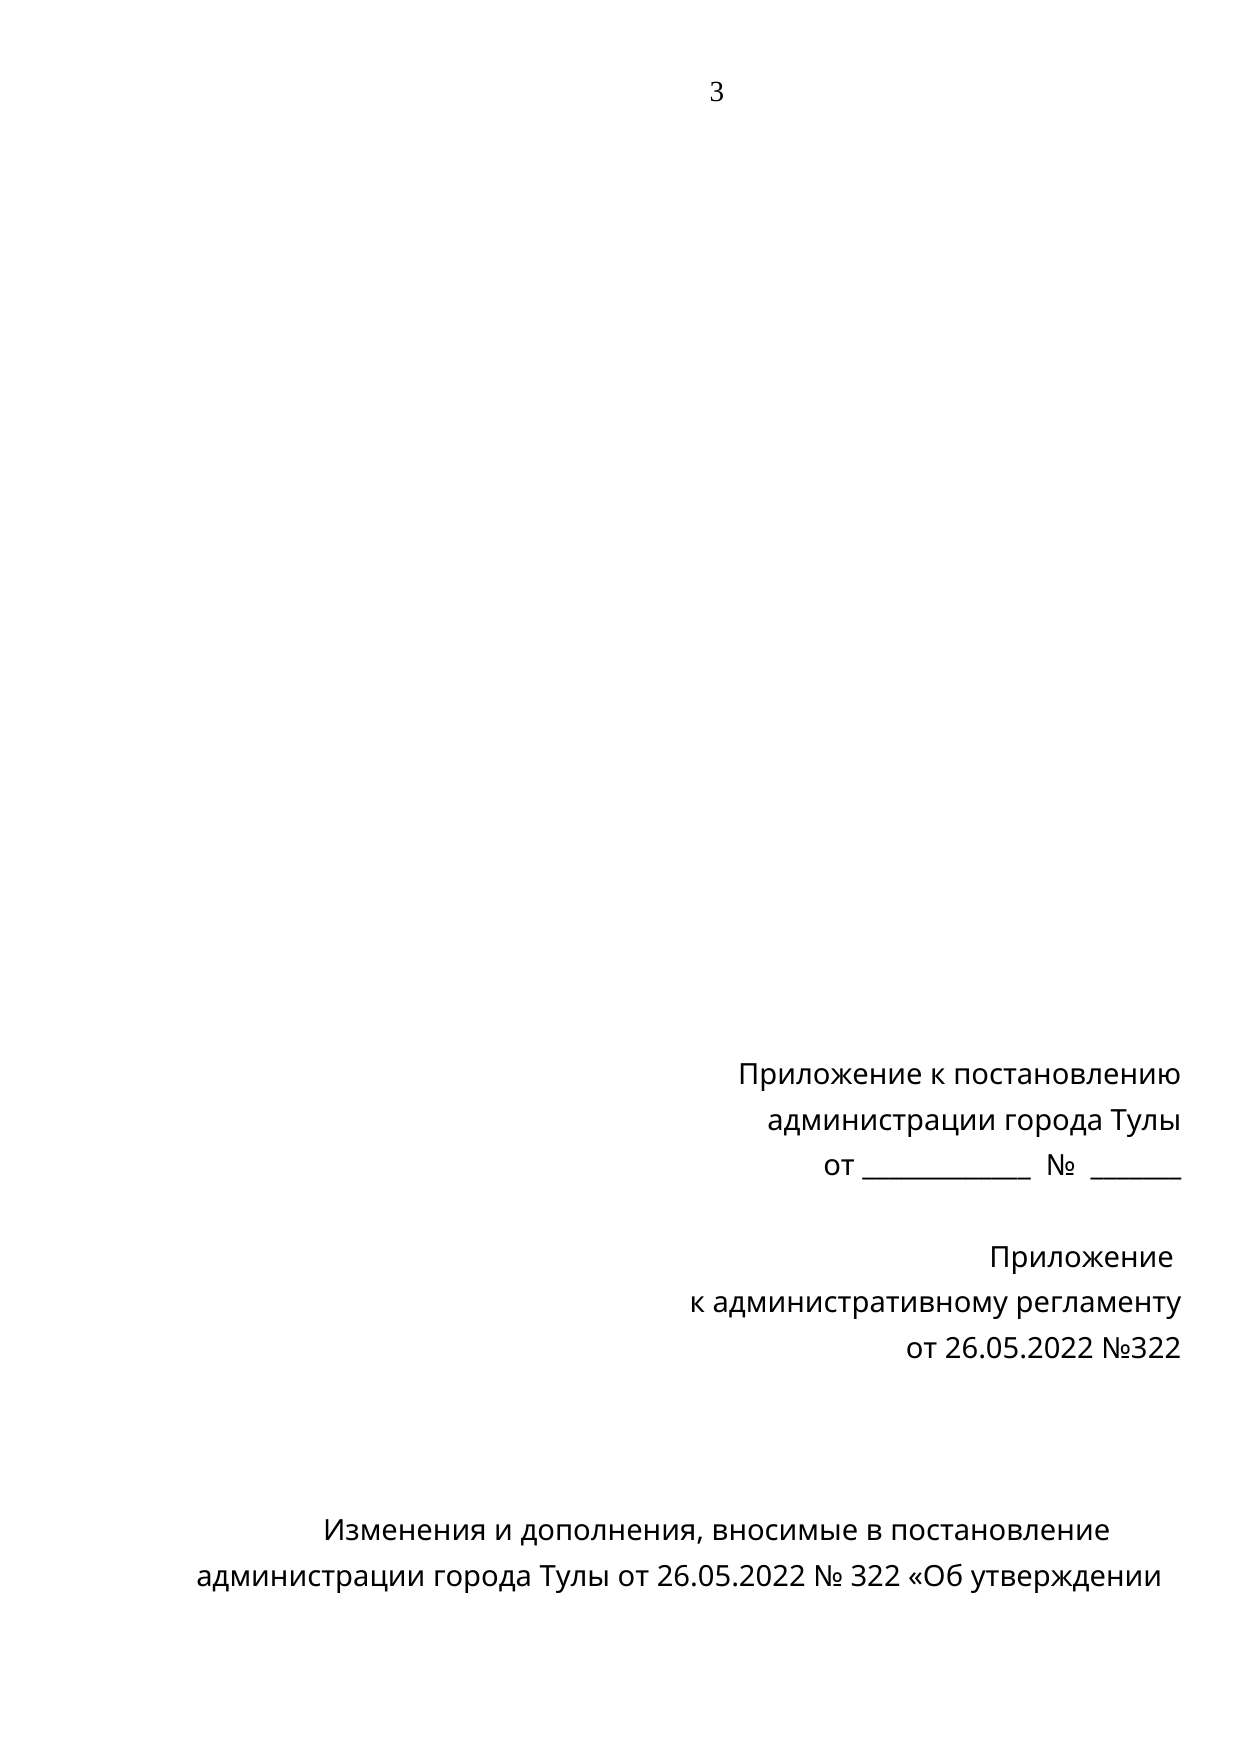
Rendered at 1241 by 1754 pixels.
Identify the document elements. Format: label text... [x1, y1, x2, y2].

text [177, 1510, 1181, 1595]
text от _____________ № _______ [177, 1145, 1181, 1184]
text администрации города Тулы [177, 1099, 1181, 1139]
text Приложение к административному регламенту [177, 1236, 1181, 1321]
text Приложение к постановлению [177, 1053, 1181, 1093]
text от 26.05.2022 №322 [177, 1327, 1181, 1367]
